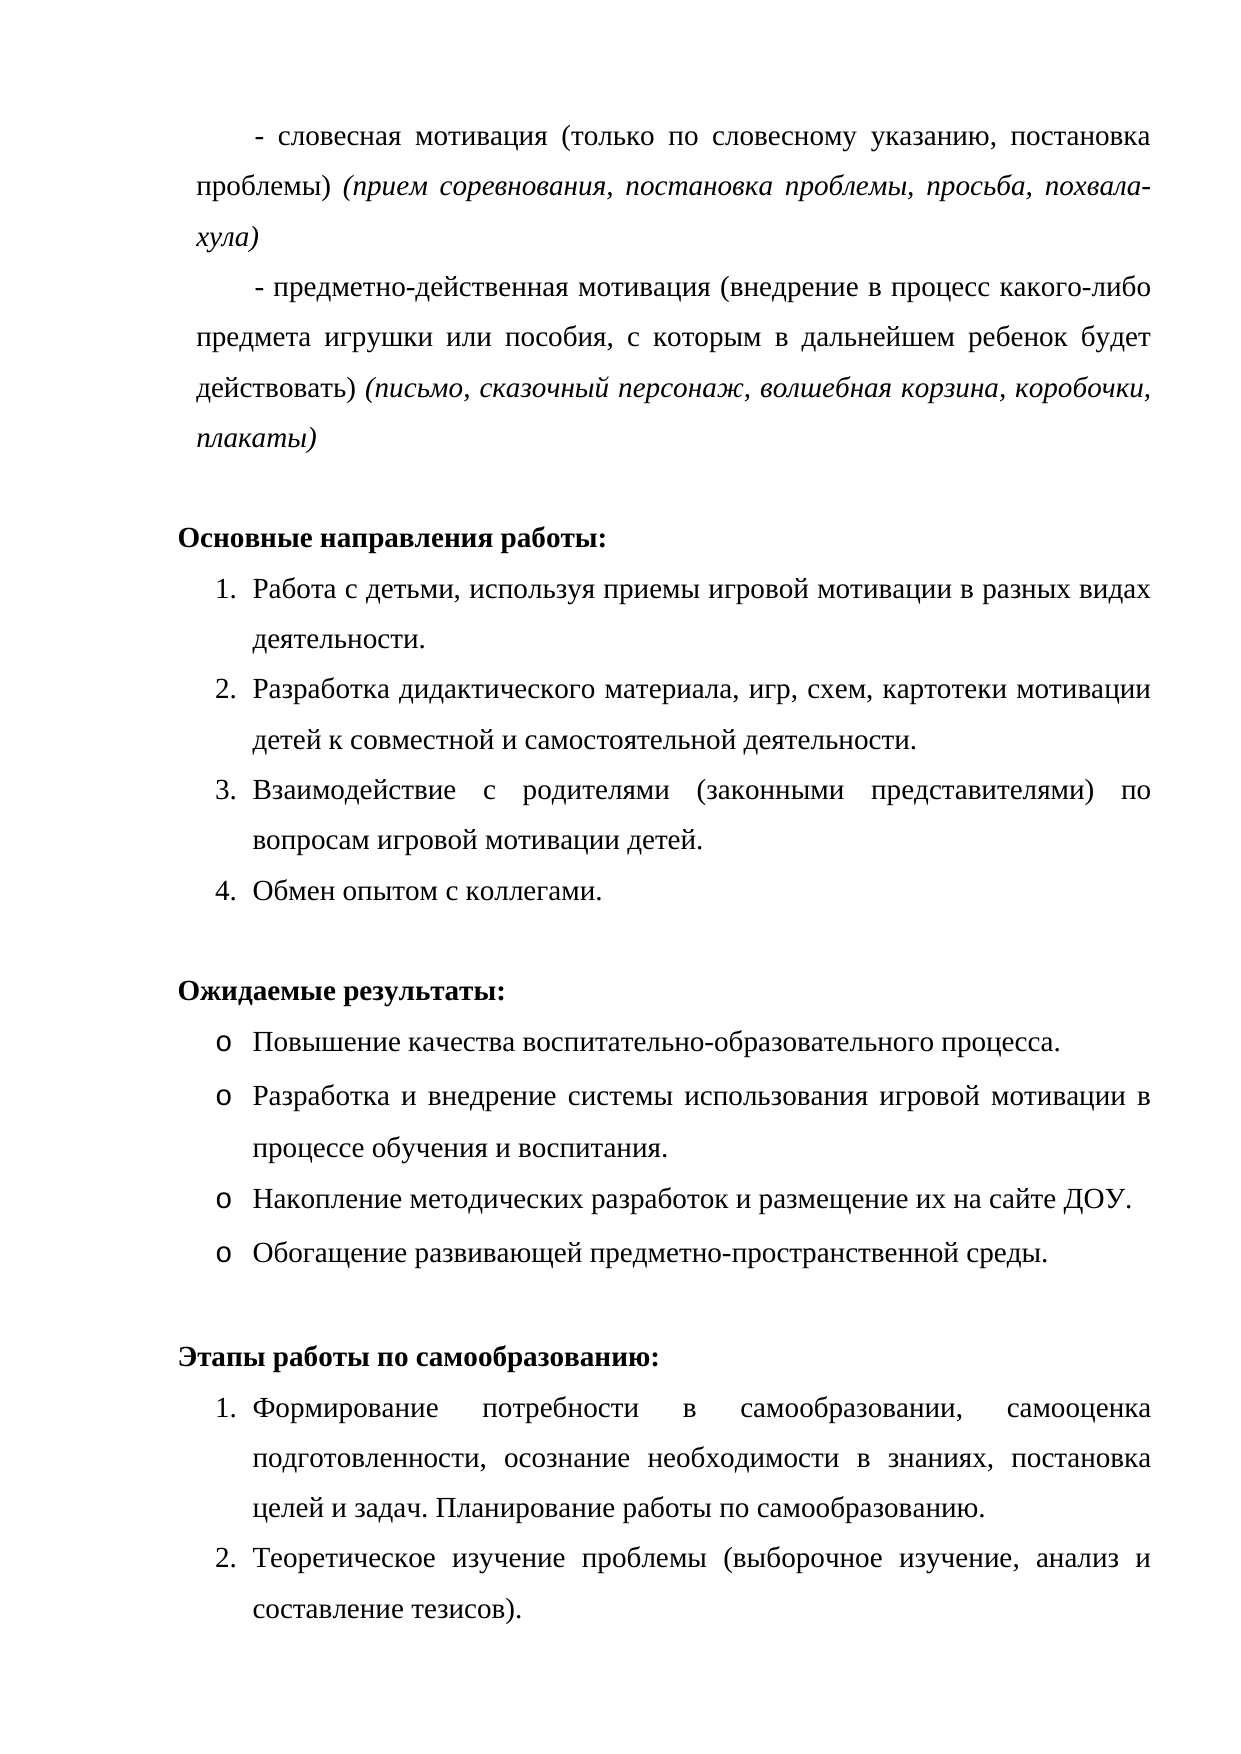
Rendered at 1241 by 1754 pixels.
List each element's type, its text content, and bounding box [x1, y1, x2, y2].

text Ожидаемые результаты: [177, 973, 1152, 1007]
list Разработка и внедрение системы использования игровой мотивации в процессе обучения и воспитания. [215, 1078, 1152, 1164]
text - словесная мотивация (только по словесному указанию, постановка проблемы) (прием соревнования, постановка проблемы, просьба, похвала-хула) [196, 118, 1152, 252]
list Накопление методических разработок и размещение их на сайте ДОУ. [215, 1181, 1152, 1217]
text - предметно-действенная мотивация (внедрение в процесс какого-либо предмета игрушки или пособия, с которым в дальнейшем ребенок будет действовать) (письмо, сказочный персонаж, волшебная корзина, коробочки, плакаты) [196, 269, 1152, 453]
text Этапы работы по самообразованию: [177, 1339, 1152, 1373]
text Основные направления работы: [177, 521, 1152, 554]
list Работа с детьми, используя приемы игровой мотивации в разных видах деятельности. [215, 571, 1152, 655]
list Обмен опытом с коллегами. [215, 873, 1152, 906]
list Разработка дидактического материала, игр, схем, картотеки мотивации детей к совместной и самостоятельной деятельности. [215, 672, 1152, 755]
list Взаимодействие с родителями (законными представителями) по вопросам игровой мотивации детей. [215, 772, 1152, 856]
list Обогащение развивающей предметно-пространственной среды. [215, 1235, 1152, 1271]
list Теоретическое изучение проблемы (выборочное изучение, анализ и составление тезисов). [215, 1541, 1152, 1624]
list Формирование потребности в самообразовании, самооценка подготовленности, осознание необходимости в знаниях, постановка целей и задач. Планирование работы по самообразованию. [215, 1390, 1152, 1524]
list Повышение качества воспитательно-образовательного процесса. [215, 1024, 1152, 1060]
